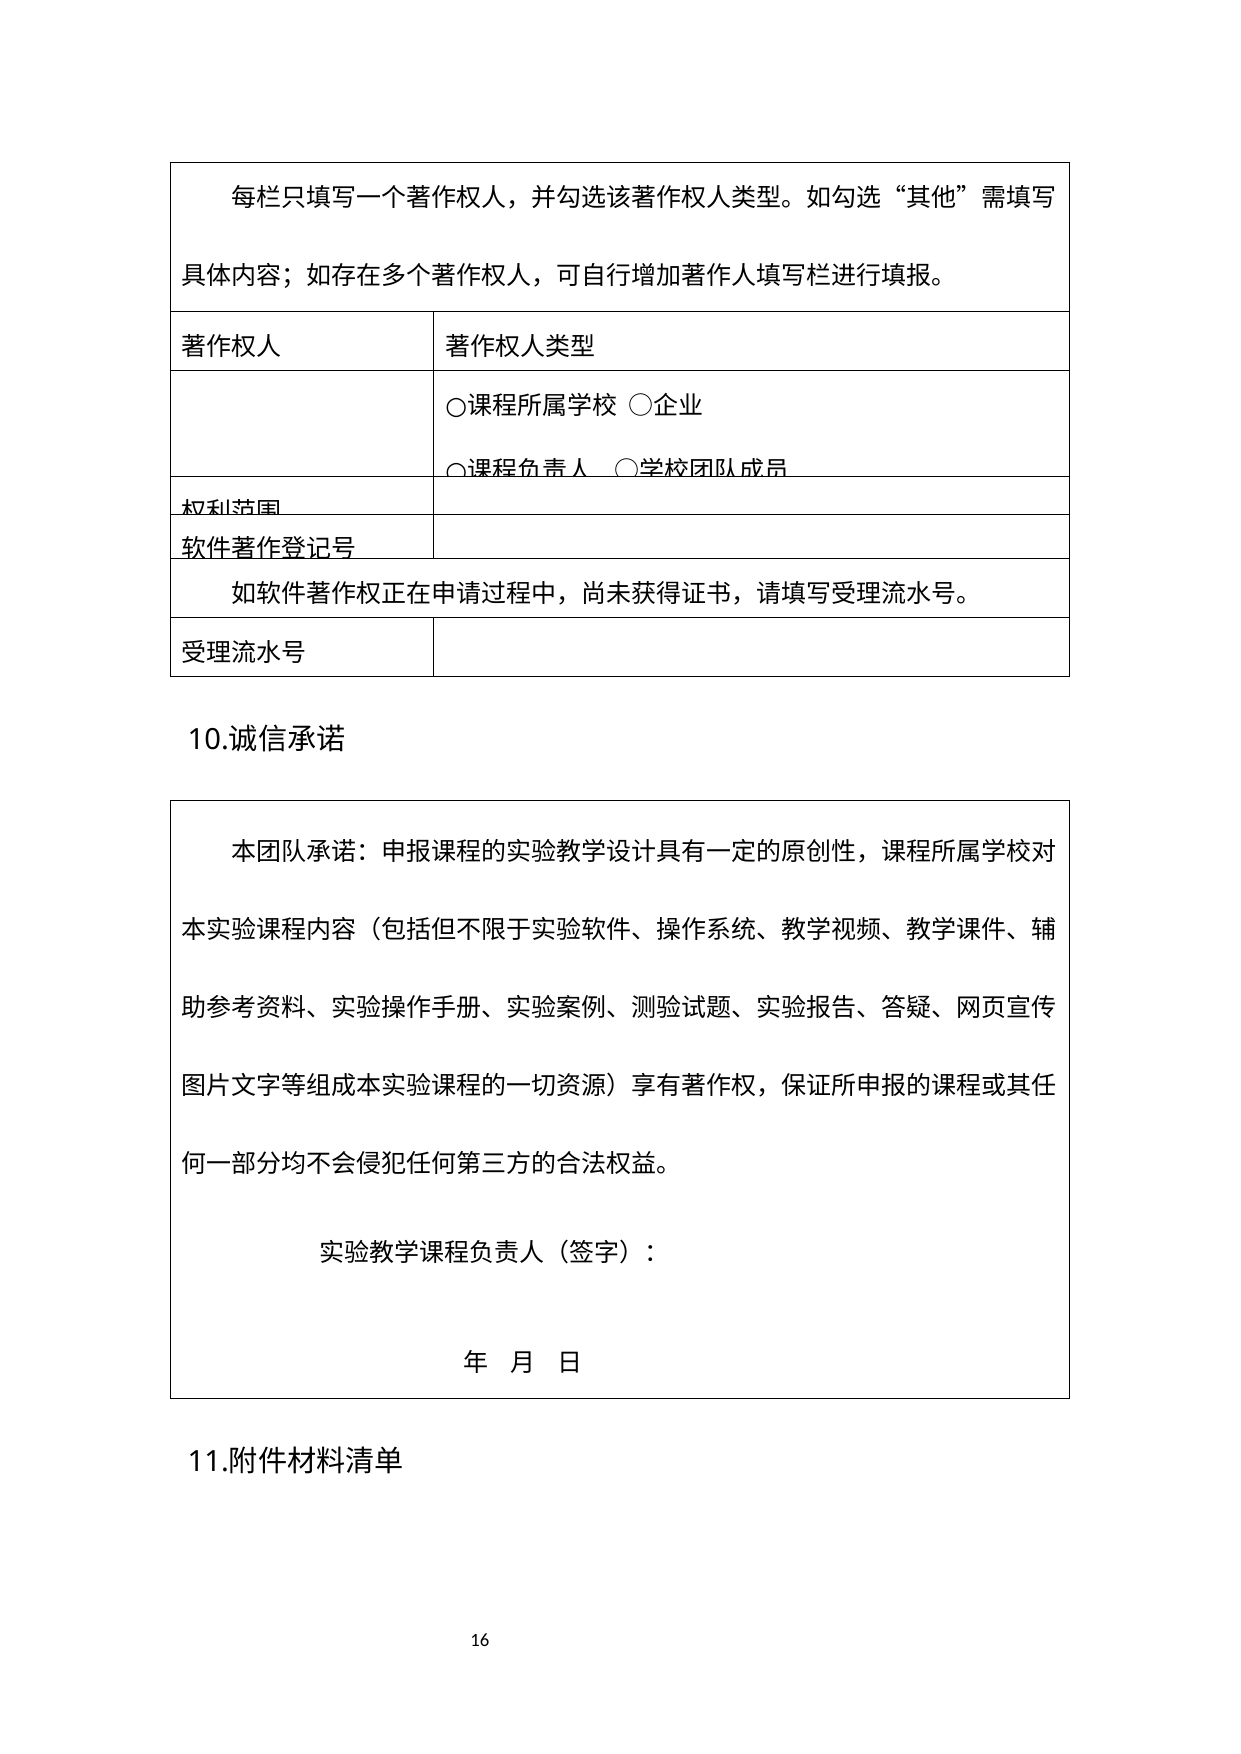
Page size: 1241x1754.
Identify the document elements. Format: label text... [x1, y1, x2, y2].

text 11.附件材料清单 [187, 1426, 1053, 1491]
table_cell ○课程所属学校 ○企业 ○课程负责人 ○学校团队成员 ○企业人员 ○其他 [434, 371, 1069, 476]
table_cell 每栏只填写一个著作权人，并勾选该著作权人类型。如勾选“其他”需填写具体内容；如存在多个著作权人，可自行增加著作人填写栏进行填报。 [171, 163, 1069, 311]
table_cell 著作权人类型 [434, 312, 1069, 370]
table_cell 权利范围 [171, 477, 433, 513]
table_cell 受理流水号 [171, 618, 433, 676]
table_cell [434, 515, 1069, 558]
table_cell 软件著作登记号 [171, 515, 433, 558]
table_header 本团队承诺：申报课程的实验教学设计具有一定的原创性，课程所属学校对本实验课程内容（包括但不限于实验软件、操作系统、教学视频、教学课件、辅助参考资料、实验操作手册、实验案例、测验试题、实验报告、答疑、网页宣传图片文字等组成本实验课程的一切资源）享有著作权，保证所申报的课程或其任何一部分均不会侵犯任何第三方的合法权益。 实验教学课程负责人（签字）： 年 月 日 [171, 801, 1069, 1398]
table_cell 如软件著作权正在申请过程中，尚未获得证书，请填写受理流水号。 [171, 559, 1069, 617]
table_cell [171, 371, 433, 476]
table_cell [434, 618, 1069, 676]
table_cell 著作权人 [171, 312, 433, 370]
table_cell [434, 477, 1069, 513]
text 10.诚信承诺 [187, 704, 1053, 769]
